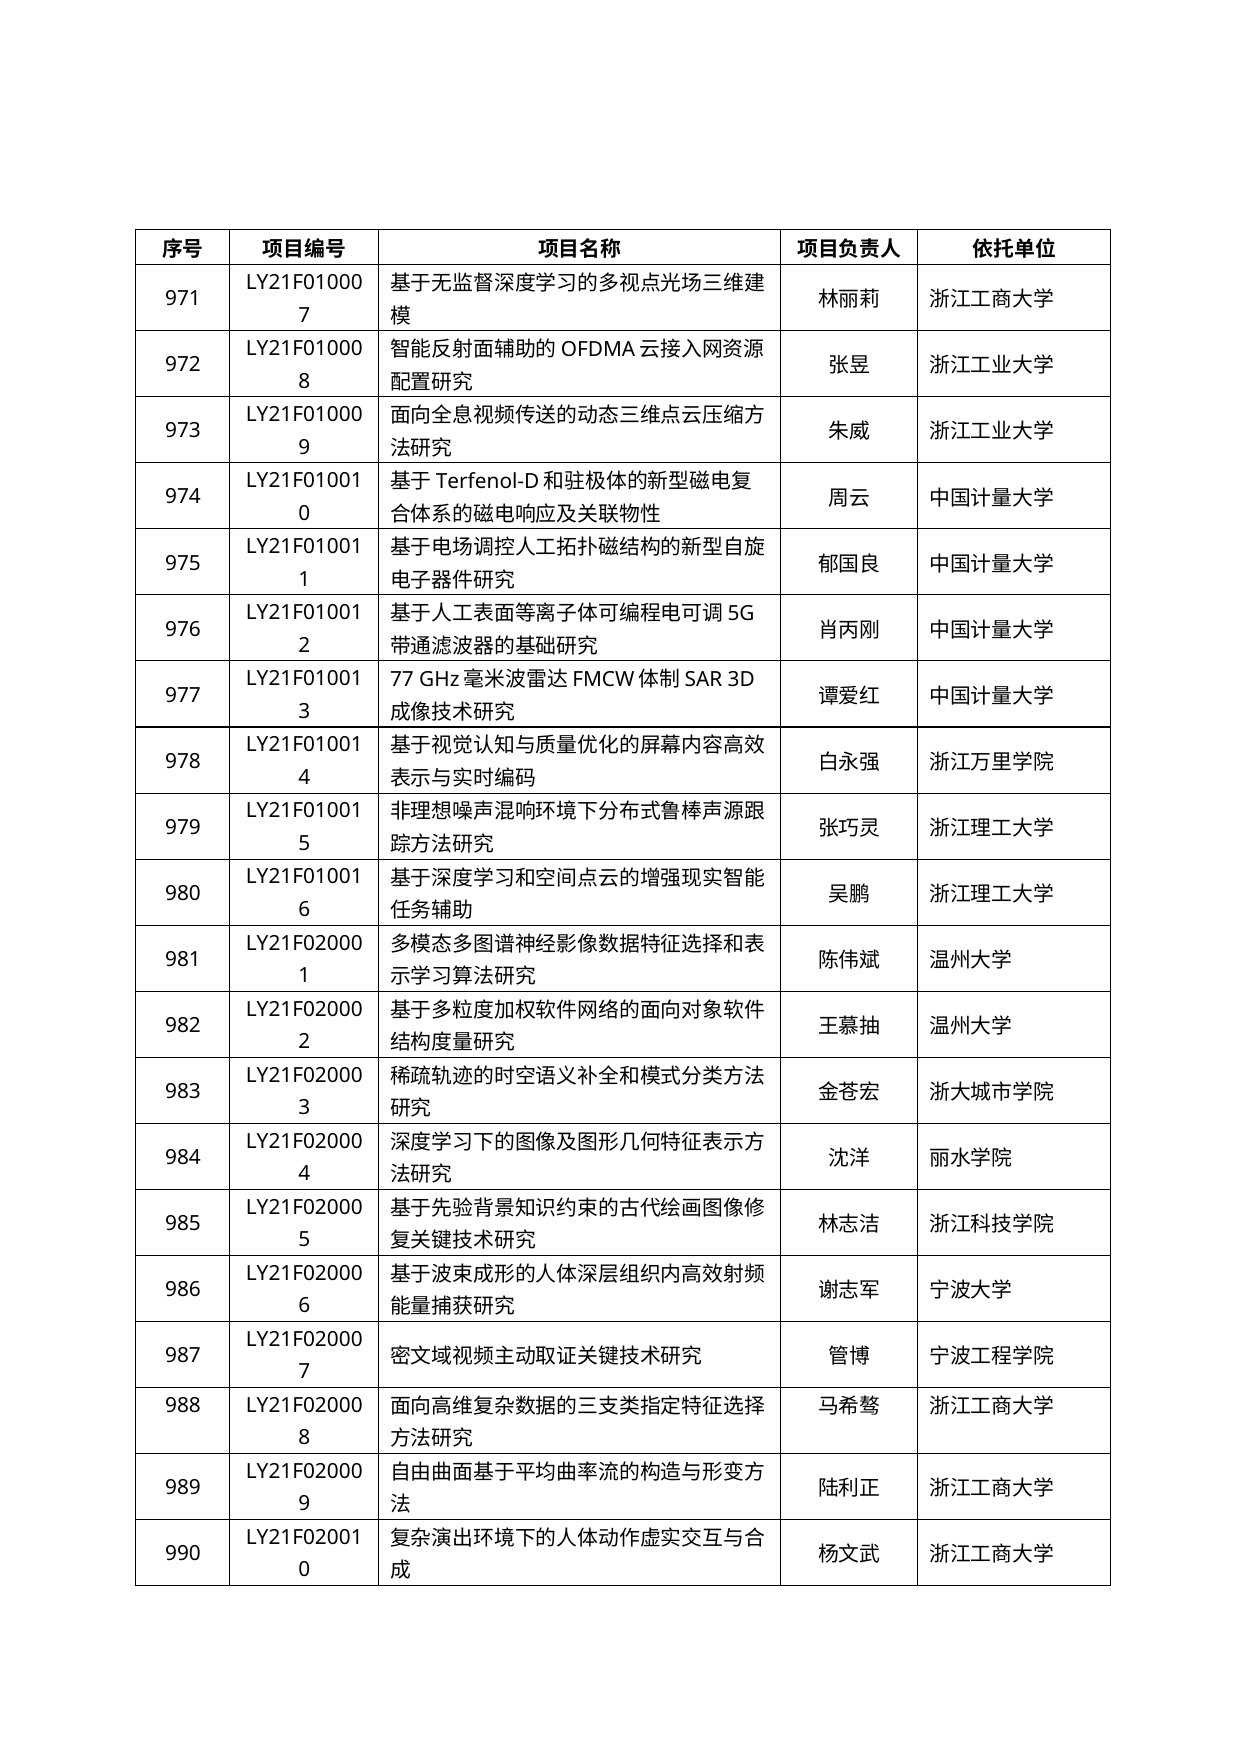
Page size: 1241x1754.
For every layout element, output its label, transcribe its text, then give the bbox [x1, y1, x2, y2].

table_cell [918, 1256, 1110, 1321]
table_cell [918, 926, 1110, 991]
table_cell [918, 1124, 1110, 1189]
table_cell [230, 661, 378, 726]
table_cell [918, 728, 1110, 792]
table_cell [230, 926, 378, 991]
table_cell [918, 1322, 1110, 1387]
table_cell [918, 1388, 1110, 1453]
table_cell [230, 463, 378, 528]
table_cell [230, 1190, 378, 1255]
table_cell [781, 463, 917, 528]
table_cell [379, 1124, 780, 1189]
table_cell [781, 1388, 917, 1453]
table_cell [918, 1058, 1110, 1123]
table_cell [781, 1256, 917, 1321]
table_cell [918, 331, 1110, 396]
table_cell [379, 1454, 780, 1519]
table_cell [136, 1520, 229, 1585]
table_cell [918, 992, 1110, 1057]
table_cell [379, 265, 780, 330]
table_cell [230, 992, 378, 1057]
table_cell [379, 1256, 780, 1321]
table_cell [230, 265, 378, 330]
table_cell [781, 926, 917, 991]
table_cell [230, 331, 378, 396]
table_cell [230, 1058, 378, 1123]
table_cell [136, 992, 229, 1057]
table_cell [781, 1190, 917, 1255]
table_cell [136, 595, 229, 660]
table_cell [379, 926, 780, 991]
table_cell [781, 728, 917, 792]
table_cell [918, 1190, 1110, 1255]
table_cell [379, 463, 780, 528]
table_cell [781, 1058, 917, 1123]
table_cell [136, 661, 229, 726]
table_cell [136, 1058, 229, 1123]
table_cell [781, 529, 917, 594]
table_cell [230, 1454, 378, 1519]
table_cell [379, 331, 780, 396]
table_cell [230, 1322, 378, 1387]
table_header 序号 [136, 230, 229, 264]
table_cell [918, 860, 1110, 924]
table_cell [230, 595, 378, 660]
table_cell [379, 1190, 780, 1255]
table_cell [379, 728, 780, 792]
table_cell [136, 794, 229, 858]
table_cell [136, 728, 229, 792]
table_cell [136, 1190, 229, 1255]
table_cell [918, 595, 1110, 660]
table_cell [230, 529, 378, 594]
table_header 项目编号 [230, 230, 378, 264]
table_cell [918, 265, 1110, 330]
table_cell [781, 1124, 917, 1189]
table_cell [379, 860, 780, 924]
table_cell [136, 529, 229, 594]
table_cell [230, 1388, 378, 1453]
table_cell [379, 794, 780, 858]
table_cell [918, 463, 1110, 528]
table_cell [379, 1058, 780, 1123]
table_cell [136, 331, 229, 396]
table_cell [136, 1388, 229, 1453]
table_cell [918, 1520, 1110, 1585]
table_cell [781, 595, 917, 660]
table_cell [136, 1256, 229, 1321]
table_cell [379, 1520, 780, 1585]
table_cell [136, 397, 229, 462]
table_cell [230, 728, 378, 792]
table_header 项目负责人 [781, 230, 917, 264]
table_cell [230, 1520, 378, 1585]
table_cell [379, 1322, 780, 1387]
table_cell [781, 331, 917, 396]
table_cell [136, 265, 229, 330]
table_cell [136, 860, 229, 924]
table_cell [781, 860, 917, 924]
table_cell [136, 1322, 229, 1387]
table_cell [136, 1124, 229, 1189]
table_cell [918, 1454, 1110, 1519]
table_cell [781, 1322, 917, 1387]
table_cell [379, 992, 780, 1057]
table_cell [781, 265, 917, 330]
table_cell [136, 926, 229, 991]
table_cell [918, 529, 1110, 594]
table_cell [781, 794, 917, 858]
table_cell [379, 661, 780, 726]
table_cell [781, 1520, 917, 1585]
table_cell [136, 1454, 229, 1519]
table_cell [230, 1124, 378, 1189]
table_header 依托单位 [918, 230, 1110, 264]
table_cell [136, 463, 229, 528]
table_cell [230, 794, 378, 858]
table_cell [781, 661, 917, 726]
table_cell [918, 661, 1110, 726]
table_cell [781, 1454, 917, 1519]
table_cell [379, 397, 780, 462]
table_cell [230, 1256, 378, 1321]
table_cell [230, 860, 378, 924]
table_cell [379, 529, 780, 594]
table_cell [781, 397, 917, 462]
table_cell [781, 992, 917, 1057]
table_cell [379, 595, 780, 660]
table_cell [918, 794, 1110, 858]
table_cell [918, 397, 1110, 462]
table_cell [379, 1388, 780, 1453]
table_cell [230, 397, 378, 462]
table_header 项目名称 [379, 230, 780, 264]
